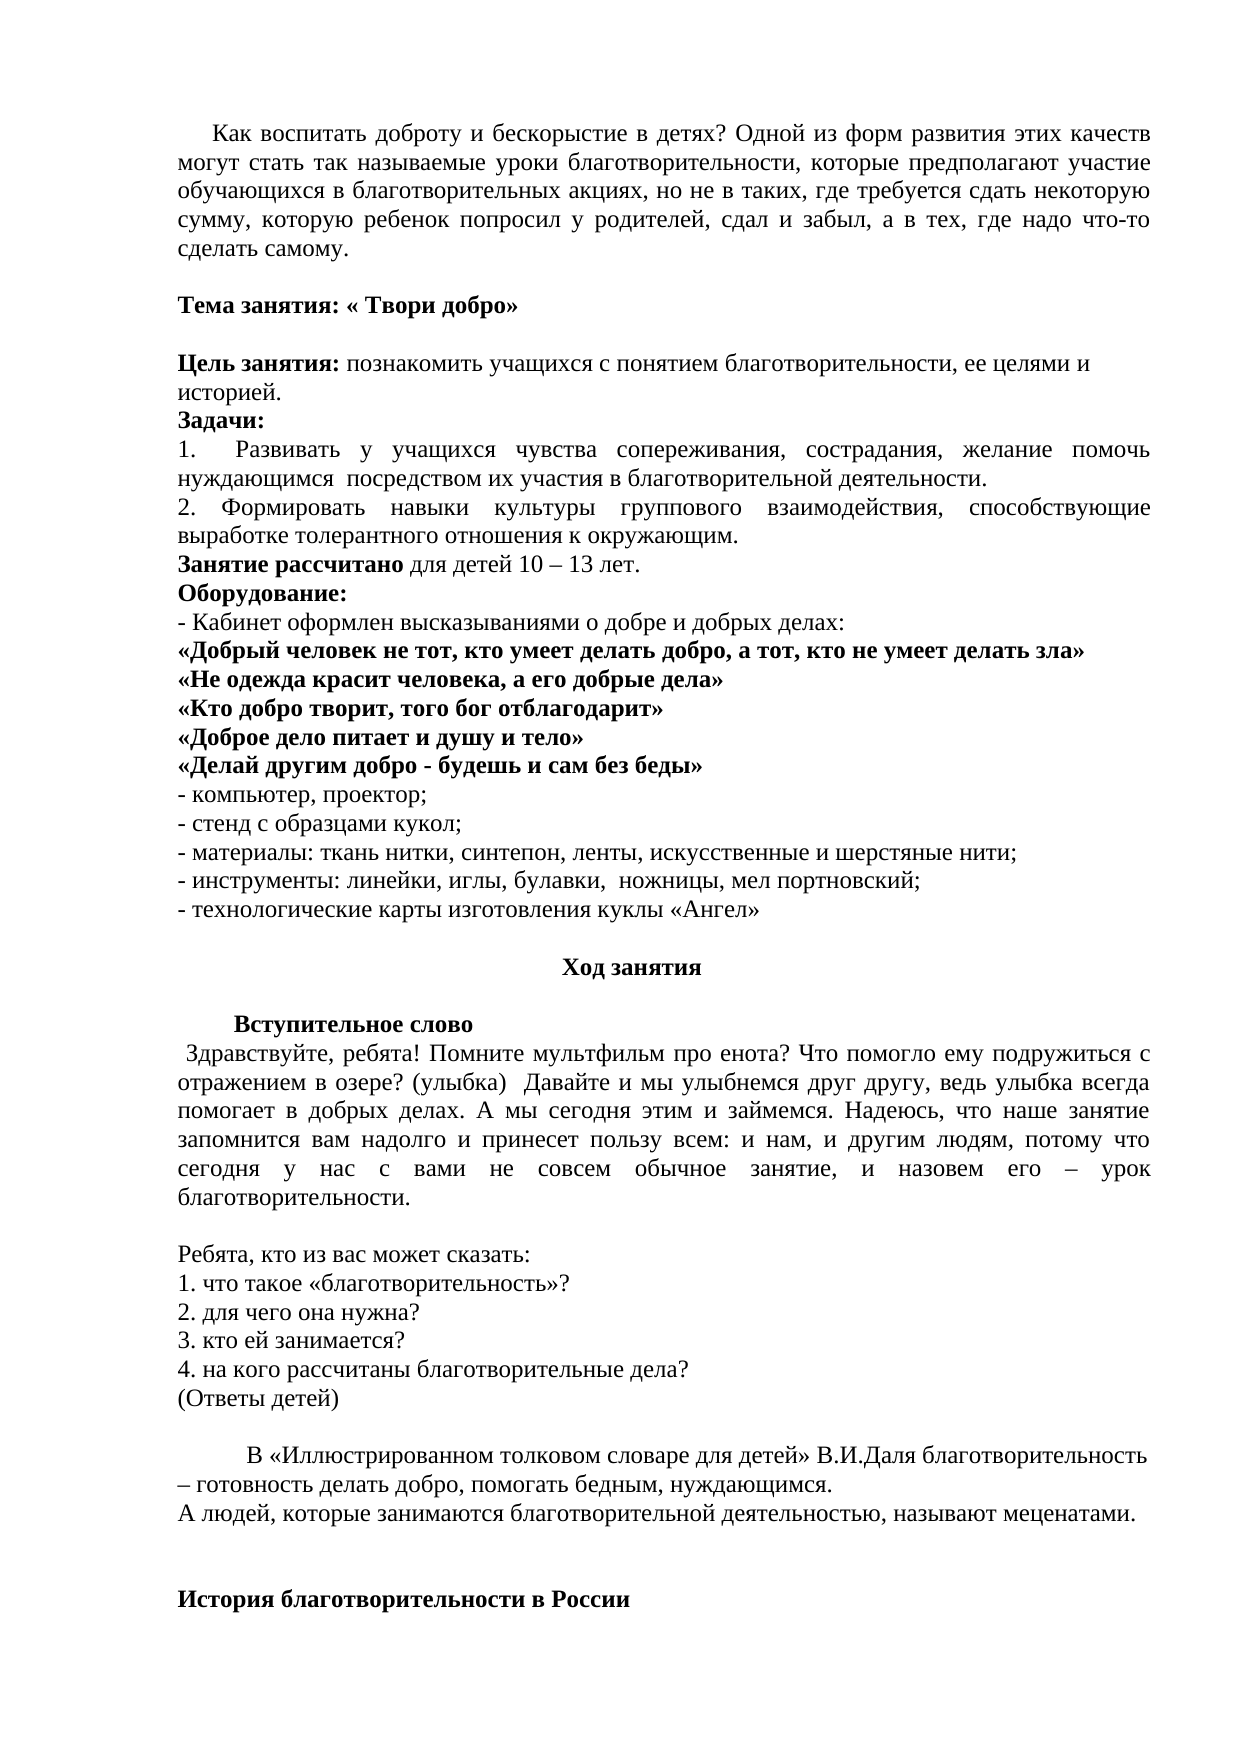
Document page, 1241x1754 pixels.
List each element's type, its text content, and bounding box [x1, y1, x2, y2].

text Как воспитать доброту и бескорыстие в детях? Одной из форм развития этих качеств могут стать так называемые уроки благотворительности, которые предполагают участие обучающихся в благотворительных акциях, но не в таких, где требуется сдать некоторую сумму, которую ребенок попросил у родителей, сдал и забыл, а в тех, где надо что-то сделать самому. [177, 118, 1152, 262]
text Здравствуйте, ребята! Помните мультфильм про енота? Что помогло ему подружиться с отражением в озере? (улыбка) Давайте и мы улыбнемся друг другу, ведь улыбка всегда помогает в добрых делах. А мы сегодня этим и займемся. Надеюсь, что наше занятие запомнится вам надолго и принесет пользу всем: и нам, и другим людям, потому что сегодня у нас с вами не совсем обычное занятие, и назовем его – урок благотворительности. [177, 1038, 1152, 1211]
text - компьютер, проектор; [177, 779, 1152, 808]
text (Ответы детей) [177, 1383, 1152, 1412]
text Тема занятия: « Твори добро» [177, 291, 1152, 319]
text «Делай другим добро - будешь и сам без беды» [177, 751, 1152, 779]
text Цель занятия: познакомить учащихся с понятием благотворительности, ее целями и историей. [177, 348, 1152, 406]
text Вступительное слово [177, 1009, 1152, 1038]
text Задачи: [177, 406, 1152, 434]
text 4. на кого рассчитаны благотворительные дела? [177, 1354, 1152, 1383]
text - технологические карты изготовления куклы «Ангел» [177, 894, 1152, 923]
text Оборудование: [177, 578, 1152, 607]
text В «Иллюстрированном толковом словаре для детей» В.И.Даля благотворительность – готовность делать добро, помогать бедным, нуждающимся. [177, 1441, 1152, 1498]
text А людей, которые занимаются благотворительной деятельностью, называют меценатами. [177, 1498, 1152, 1527]
text «Доброе дело питает и душу и тело» [177, 722, 1152, 751]
text 2. Формировать навыки культуры группового взаимодействия, способствующие выработке толерантного отношения к окружающим. [177, 492, 1152, 549]
text Ход занятия [177, 952, 1152, 981]
text - стенд с образцами кукол; [177, 808, 1152, 837]
text «Не одежда красит человека, а его добрые дела» [177, 664, 1152, 693]
text Занятие рассчитано для детей 10 – 13 лет. [177, 549, 1152, 578]
text - Кабинет оформлен высказываниями о добре и добрых делах: [177, 607, 1152, 636]
text «Кто добро творит, того бог отблагодарит» [177, 693, 1152, 722]
text «Добрый человек не тот, кто умеет делать добро, а тот, кто не умеет делать зла» [177, 636, 1152, 664]
text 1. что такое «благотворительность»? [177, 1268, 1152, 1297]
text - инструменты: линейки, иглы, булавки, ножницы, мел портновский; [177, 866, 1152, 894]
text Ребята, кто из вас может сказать: [177, 1239, 1152, 1268]
text 1. Развивать у учащихся чувства сопереживания, сострадания, желание помочь нуждающимся посредством их участия в благотворительной деятельности. [177, 434, 1152, 492]
text История благотворительности в России [177, 1584, 1152, 1613]
text 2. для чего она нужна? [177, 1297, 1152, 1326]
text - материалы: ткань нитки, синтепон, ленты, искусственные и шерстяные нити; [177, 837, 1152, 866]
text 3. кто ей занимается? [177, 1326, 1152, 1354]
